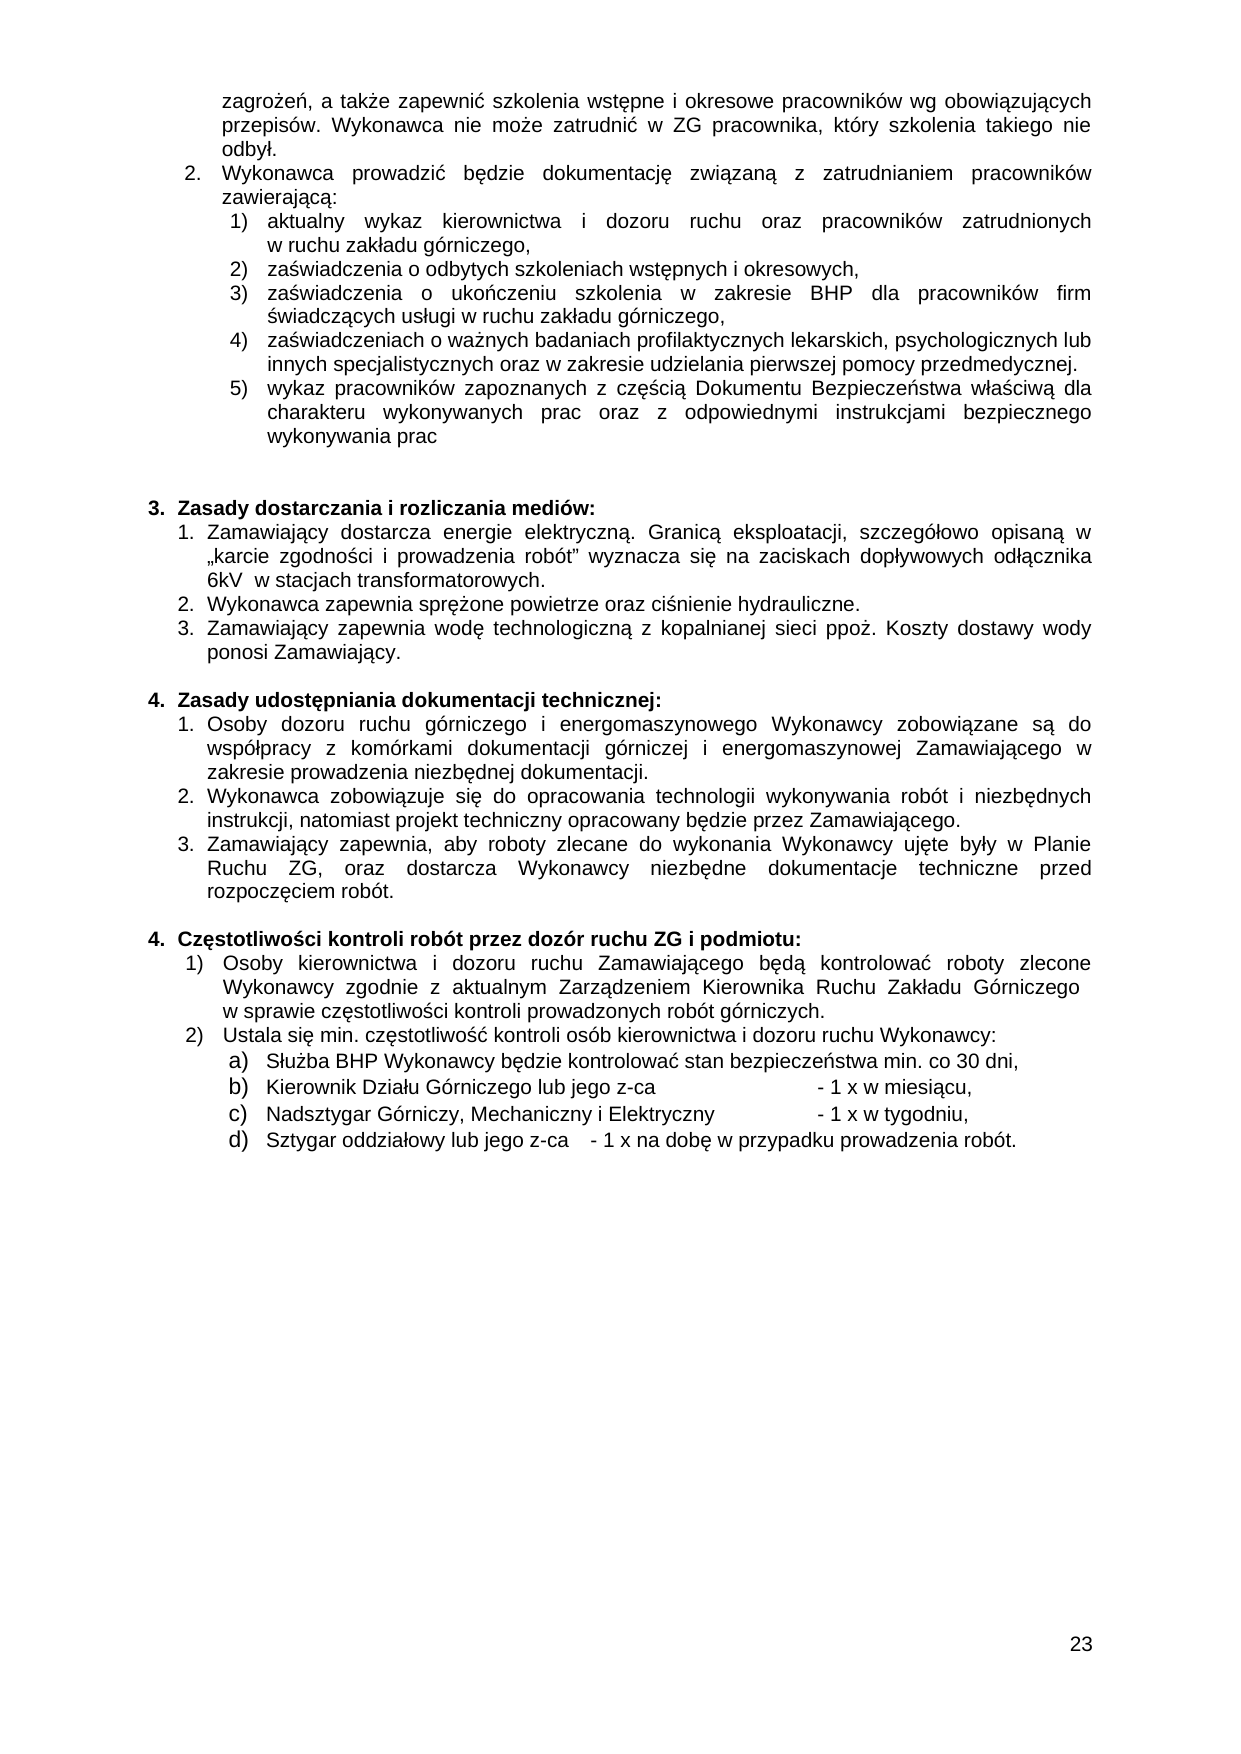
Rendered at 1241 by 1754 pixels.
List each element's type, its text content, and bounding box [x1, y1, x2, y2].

list Służba BHP Wykonawcy będzie kontrolować stan bezpieczeństwa min. co 30 dni, [228, 1047, 1092, 1073]
list Osoby dozoru ruchu górniczego i energomaszynowego Wykonawcy zobowiązane są do współpracy z komórkami dokumentacji górniczej i energomaszynowej Zamawiającego w zakresie prowadzenia niezbędnej dokumentacji. [177, 712, 1092, 783]
list Zamawiający zapewnia, aby roboty zlecane do wykonania Wykonawcy ujęte były w Planie Ruchu ZG, oraz dostarcza Wykonawcy niezbędne dokumentacje techniczne przed rozpoczęciem robót. [177, 831, 1092, 903]
list Zasady udostępniania dokumentacji technicznej: [148, 688, 1092, 712]
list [184, 89, 1092, 161]
list Wykonawca zobowiązuje się do opracowania technologii wykonywania robót i niezbędnych instrukcji, natomiast projekt techniczny opracowany będzie przez Zamawiającego. [177, 783, 1092, 831]
list zaświadczenia o ukończeniu szkolenia w zakresie BHP dla pracowników firm świadczących usługi w ruchu zakładu górniczego, [229, 280, 1092, 328]
list Wykonawca zapewnia sprężone powietrze oraz ciśnienie hydrauliczne. [177, 592, 1092, 616]
list Zamawiający zapewnia wodę technologiczną z kopalnianej sieci ppoż. Koszty dostawy wody ponosi Zamawiający. [177, 616, 1092, 664]
list Zasady dostarczania i rozliczania mediów: [148, 496, 1092, 520]
list Sztygar oddziałowy lub jego z-ca - 1 x na dobę w przypadku prowadzenia robót. [228, 1126, 1092, 1152]
list zaświadczeniach o ważnych badaniach profilaktycznych lekarskich, psychologicznych lub innych specjalistycznych oraz w zakresie udzielania pierwszej pomocy przedmedycznej. [229, 328, 1092, 376]
list Osoby kierownictwa i dozoru ruchu Zamawiającego będą kontrolować roboty zlecone Wykonawcy zgodnie z aktualnym Zarządzeniem Kierownika Ruchu Zakładu Górniczego w sprawie częstotliwości kontroli prowadzonych robót górniczych. [185, 951, 1092, 1023]
list wykaz pracowników zapoznanych z częścią Dokumentu Bezpieczeństwa właściwą dla charakteru wykonywanych prac oraz z odpowiednymi instrukcjami bezpiecznego wykonywania prac [229, 376, 1092, 448]
list Częstotliwości kontroli robót przez dozór ruchu ZG i podmiotu: [148, 927, 1092, 951]
list Zamawiający dostarcza energie elektryczną. Granicą eksploatacji, szczegółowo opisaną w „karcie zgodności i prowadzenia robót” wyznacza się na zaciskach dopływowych odłącznika 6kV w stacjach transformatorowych. [177, 520, 1092, 592]
list Ustala się min. częstotliwość kontroli osób kierownictwa i dozoru ruchu Wykonawcy: [185, 1023, 1092, 1047]
list Nadsztygar Górniczy, Mechaniczny i Elektryczny - 1 x w tygodniu, [228, 1100, 1092, 1126]
list zaświadczenia o odbytych szkoleniach wstępnych i okresowych, [229, 256, 1092, 280]
list Wykonawca prowadzić będzie dokumentację związaną z zatrudnianiem pracowników zawierającą: [184, 161, 1092, 208]
list aktualny wykaz kierownictwa i dozoru ruchu oraz pracowników zatrudnionych w ruchu zakładu górniczego, [229, 208, 1092, 256]
list Kierownik Działu Górniczego lub jego z-ca - 1 x w miesiącu, [228, 1073, 1092, 1100]
